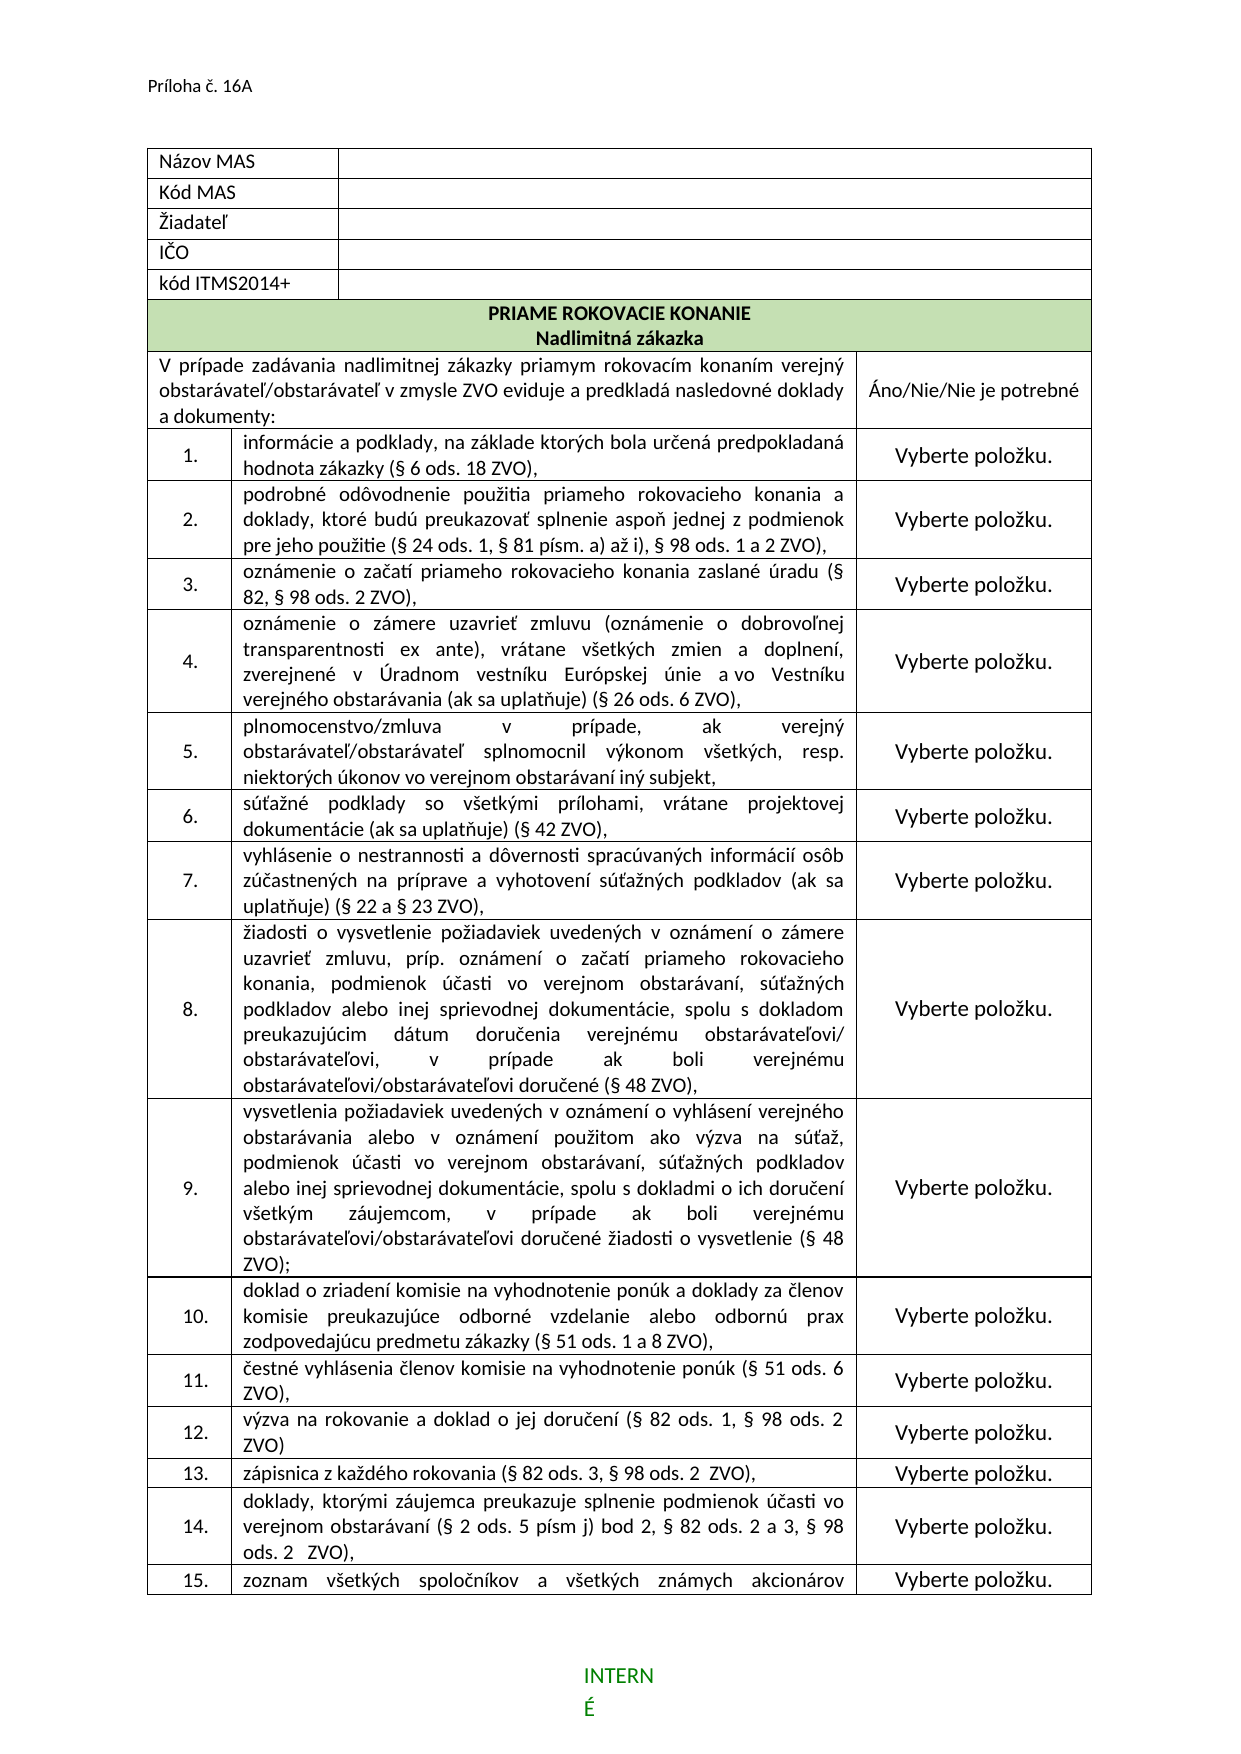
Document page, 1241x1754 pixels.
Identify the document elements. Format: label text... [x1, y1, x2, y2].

table_cell [339, 240, 1091, 269]
table_cell súťažné podklady so všetkými prílohami, vrátane projektovej dokumentácie (ak sa uplatňuje) (§ 42 ZVO), [232, 790, 856, 841]
table_cell [148, 842, 231, 918]
table_cell [148, 1565, 231, 1594]
table_cell [148, 1407, 231, 1457]
table_cell [148, 610, 231, 712]
table_cell [148, 713, 231, 789]
table_cell kód ITMS2014+ [148, 270, 338, 299]
table_cell zápisnica z každého rokovania (§ 82 ods. 3, § 98 ods. 2 ZVO), [232, 1459, 856, 1487]
table_cell [148, 790, 231, 841]
table_cell výzva na rokovanie a doklad o jej doručení (§ 82 ods. 1, § 98 ods. 2 ZVO) [232, 1407, 856, 1457]
table_cell vysvetlenia požiadaviek uvedených v oznámení o vyhlásení verejného obstarávania alebo v oznámení použitom ako výzva na súťaž, podmienok účasti vo verejnom obstarávaní, súťažných podkladov alebo inej sprievodnej dokumentácie, spolu s dokladmi o ich doručení všetkým záujemcom, v prípade ak boli verejnému obstarávateľovi/obstarávateľovi doručené žiadosti o vysvetlenie (§ 48 ZVO); [232, 1099, 856, 1276]
table_cell informácie a podklady, na základe ktorých bola určená predpokladaná hodnota zákazky (§ 6 ods. 18 ZVO), [232, 429, 856, 480]
table_cell [148, 481, 231, 557]
table_cell Áno/Nie/Nie je potrebné [857, 352, 1091, 428]
table_cell [148, 1459, 231, 1487]
table_cell [148, 1278, 231, 1354]
table_cell [148, 1488, 231, 1564]
table_cell Žiadateľ [148, 209, 338, 238]
table_cell IČO [148, 240, 338, 269]
table_cell [339, 209, 1091, 238]
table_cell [232, 1565, 856, 1594]
table_cell [148, 920, 231, 1097]
table_cell vyhlásenie o nestrannosti a dôvernosti spracúvaných informácií osôb zúčastnených na príprave a vyhotovení súťažných podkladov (ak sa uplatňuje) (§ 22 a § 23 ZVO), [232, 842, 856, 918]
table_cell [148, 429, 231, 480]
table_cell [339, 270, 1091, 299]
table_cell PRIAME ROKOVACIE KONANIE Nadlimitná zákazka [148, 300, 1091, 351]
table_cell [148, 1355, 231, 1406]
table_cell čestné vyhlásenia členov komisie na vyhodnotenie ponúk (§ 51 ods. 6 ZVO), [232, 1355, 856, 1406]
table_cell Kód MAS [148, 179, 338, 208]
table_cell doklady, ktorými záujemca preukazuje splnenie podmienok účasti vo verejnom obstarávaní (§ 2 ods. 5 písm j) bod 2, § 82 ods. 2 a 3, § 98 ods. 2 ZVO), [232, 1488, 856, 1564]
table_cell oznámenie o zámere uzavrieť zmluvu (oznámenie o dobrovoľnej transparentnosti ex ante), vrátane všetkých zmien a doplnení, zverejnené v Úradnom vestníku Európskej únie a vo Vestníku verejného obstarávania (ak sa uplatňuje) (§ 26 ods. 6 ZVO), [232, 610, 856, 712]
table_cell [339, 179, 1091, 208]
table_cell podrobné odôvodnenie použitia priameho rokovacieho konania a doklady, ktoré budú preukazovať splnenie aspoň jednej z podmienok pre jeho použitie (§ 24 ods. 1, § 81 písm. a) až i), § 98 ods. 1 a 2 ZVO), [232, 481, 856, 557]
table_cell plnomocenstvo/zmluva v prípade, ak verejný obstarávateľ/obstarávateľ splnomocnil výkonom všetkých, resp. niektorých úkonov vo verejnom obstarávaní iný subjekt, [232, 713, 856, 789]
table_header Názov MAS [148, 149, 338, 178]
table_cell [148, 1099, 231, 1276]
table_header [339, 149, 1091, 178]
table_cell V prípade zadávania nadlimitnej zákazky priamym rokovacím konaním verejný obstarávateľ/obstarávateľ v zmysle ZVO eviduje a predkladá nasledovné doklady a dokumenty: [148, 352, 856, 428]
table_cell žiadosti o vysvetlenie požiadaviek uvedených v oznámení o zámere uzavrieť zmluvu, príp. oznámení o začatí priameho rokovacieho konania, podmienok účasti vo verejnom obstarávaní, súťažných podkladov alebo inej sprievodnej dokumentácie, spolu s dokladom preukazujúcim dátum doručenia verejnému obstarávateľovi/ obstarávateľovi, v prípade ak boli verejnému obstarávateľovi/obstarávateľovi doručené (§ 48 ZVO), [232, 920, 856, 1097]
table_cell [148, 559, 231, 609]
table_cell oznámenie o začatí priameho rokovacieho konania zaslané úradu (§ 82, § 98 ods. 2 ZVO), [232, 559, 856, 609]
table_cell doklad o zriadení komisie na vyhodnotenie ponúk a doklady za členov komisie preukazujúce odborné vzdelanie alebo odbornú prax zodpovedajúcu predmetu zákazky (§ 51 ods. 1 a 8 ZVO), [232, 1278, 856, 1354]
